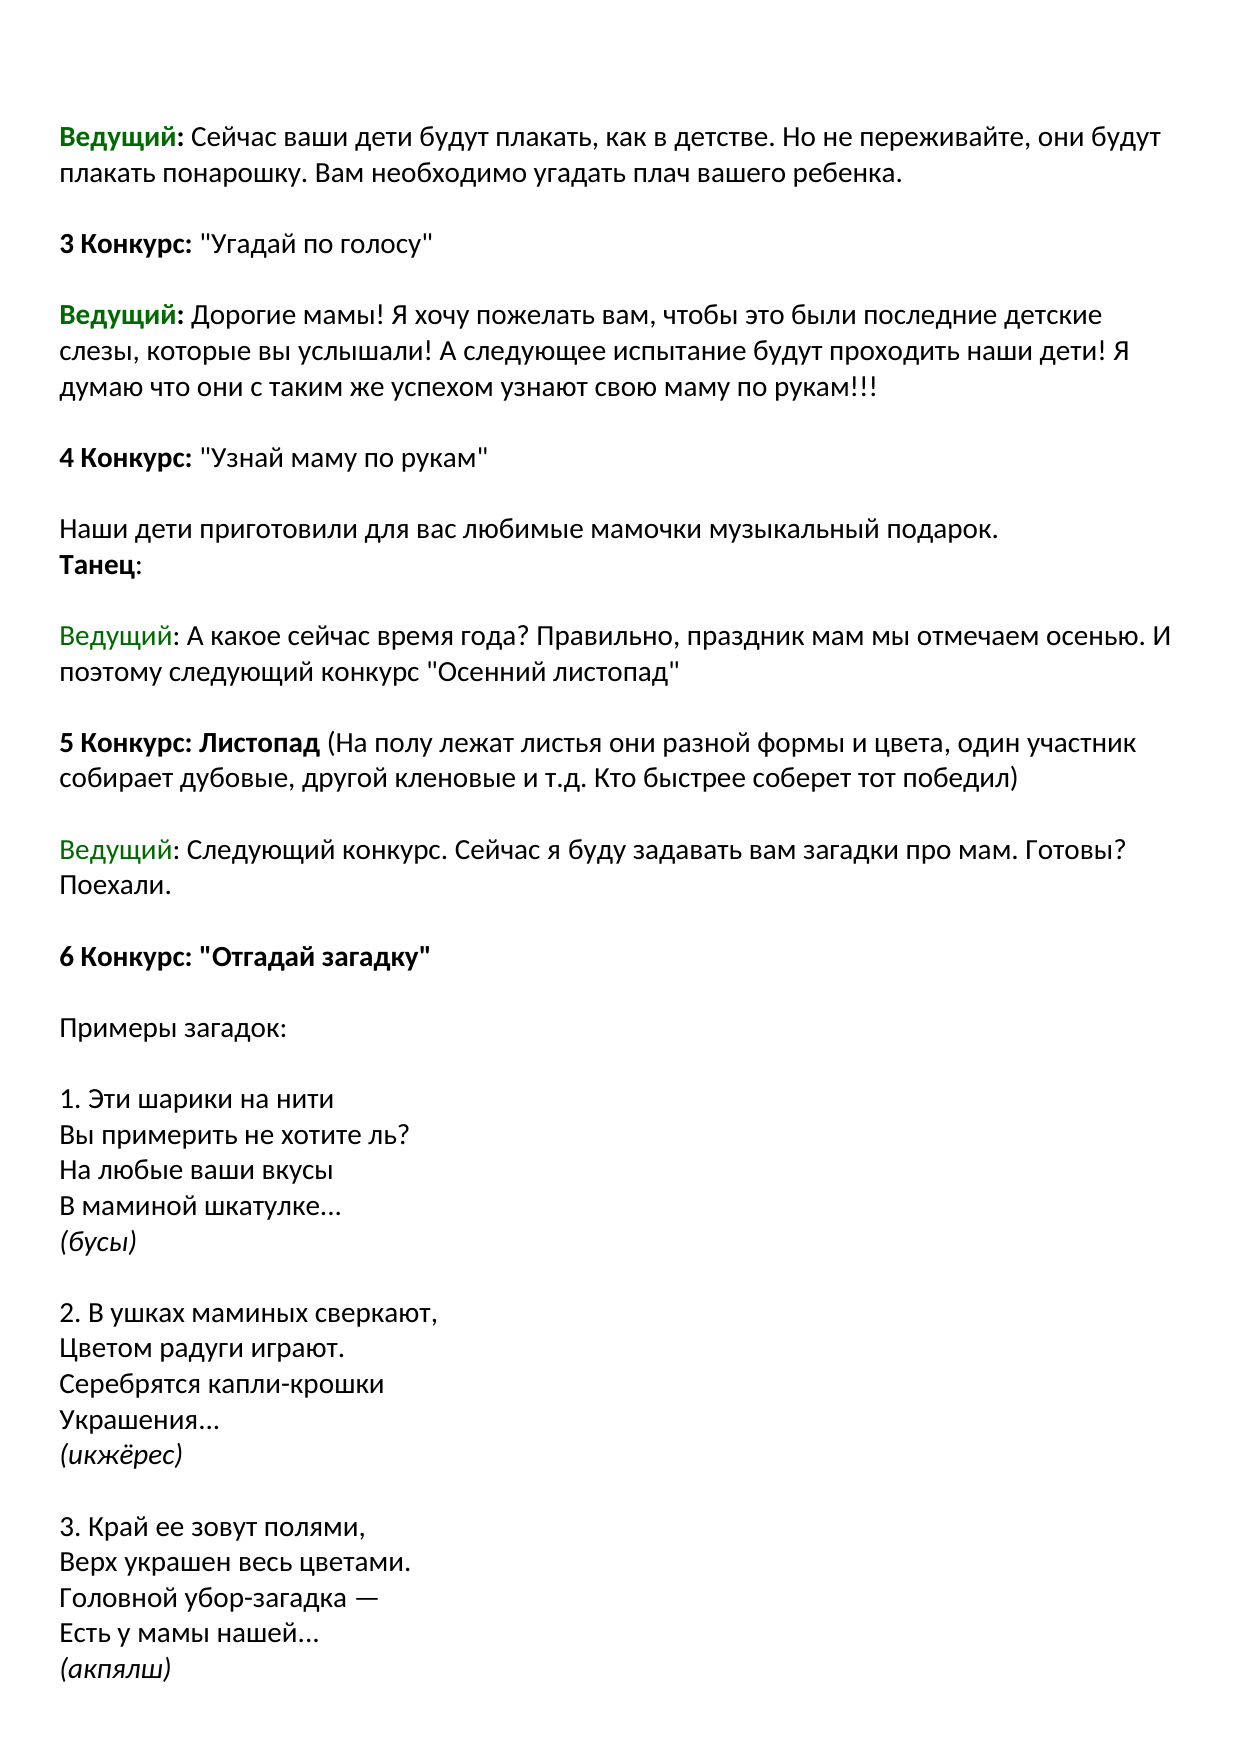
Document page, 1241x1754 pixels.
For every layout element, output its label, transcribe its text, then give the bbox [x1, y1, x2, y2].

text 5 Конкурс: Листопад (На полу лежат листья они разной формы и цвета, один участник собирает дубовые, другой кленовые и т.д. Кто быстрее соберет тот победил) [59, 724, 1181, 795]
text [59, 973, 1181, 1686]
text Танец: Ведущий: А какое сейчас время года? Правильно, праздник мам мы отмечаем осенью. И поэтому следующий конкурс "Осенний листопад" [59, 546, 1181, 688]
text Ведущий: Следующий конкурс. Сейчас я буду задавать вам загадки про мам. Готовы? Поехали. [59, 831, 1181, 902]
text 6 Конкурс: "Отгадай загадку" [59, 902, 1181, 973]
text Наши дети приготовили для вас любимые мамочки музыкальный подарок. [59, 510, 1181, 546]
text Ведущий: Дорогие мамы! Я хочу пожелать вам, чтобы это были последние детские слезы, которые вы услышали! А следующее испытание будут проходить наши дети! Я думаю что они с таким же успехом узнают свою маму по рукам!!! [59, 261, 1181, 403]
text 4 Конкурс: "Узнай маму по рукам" [59, 439, 1181, 474]
text 3 Конкурс: "Угадай по голосу" [59, 225, 1181, 261]
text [59, 118, 1181, 189]
